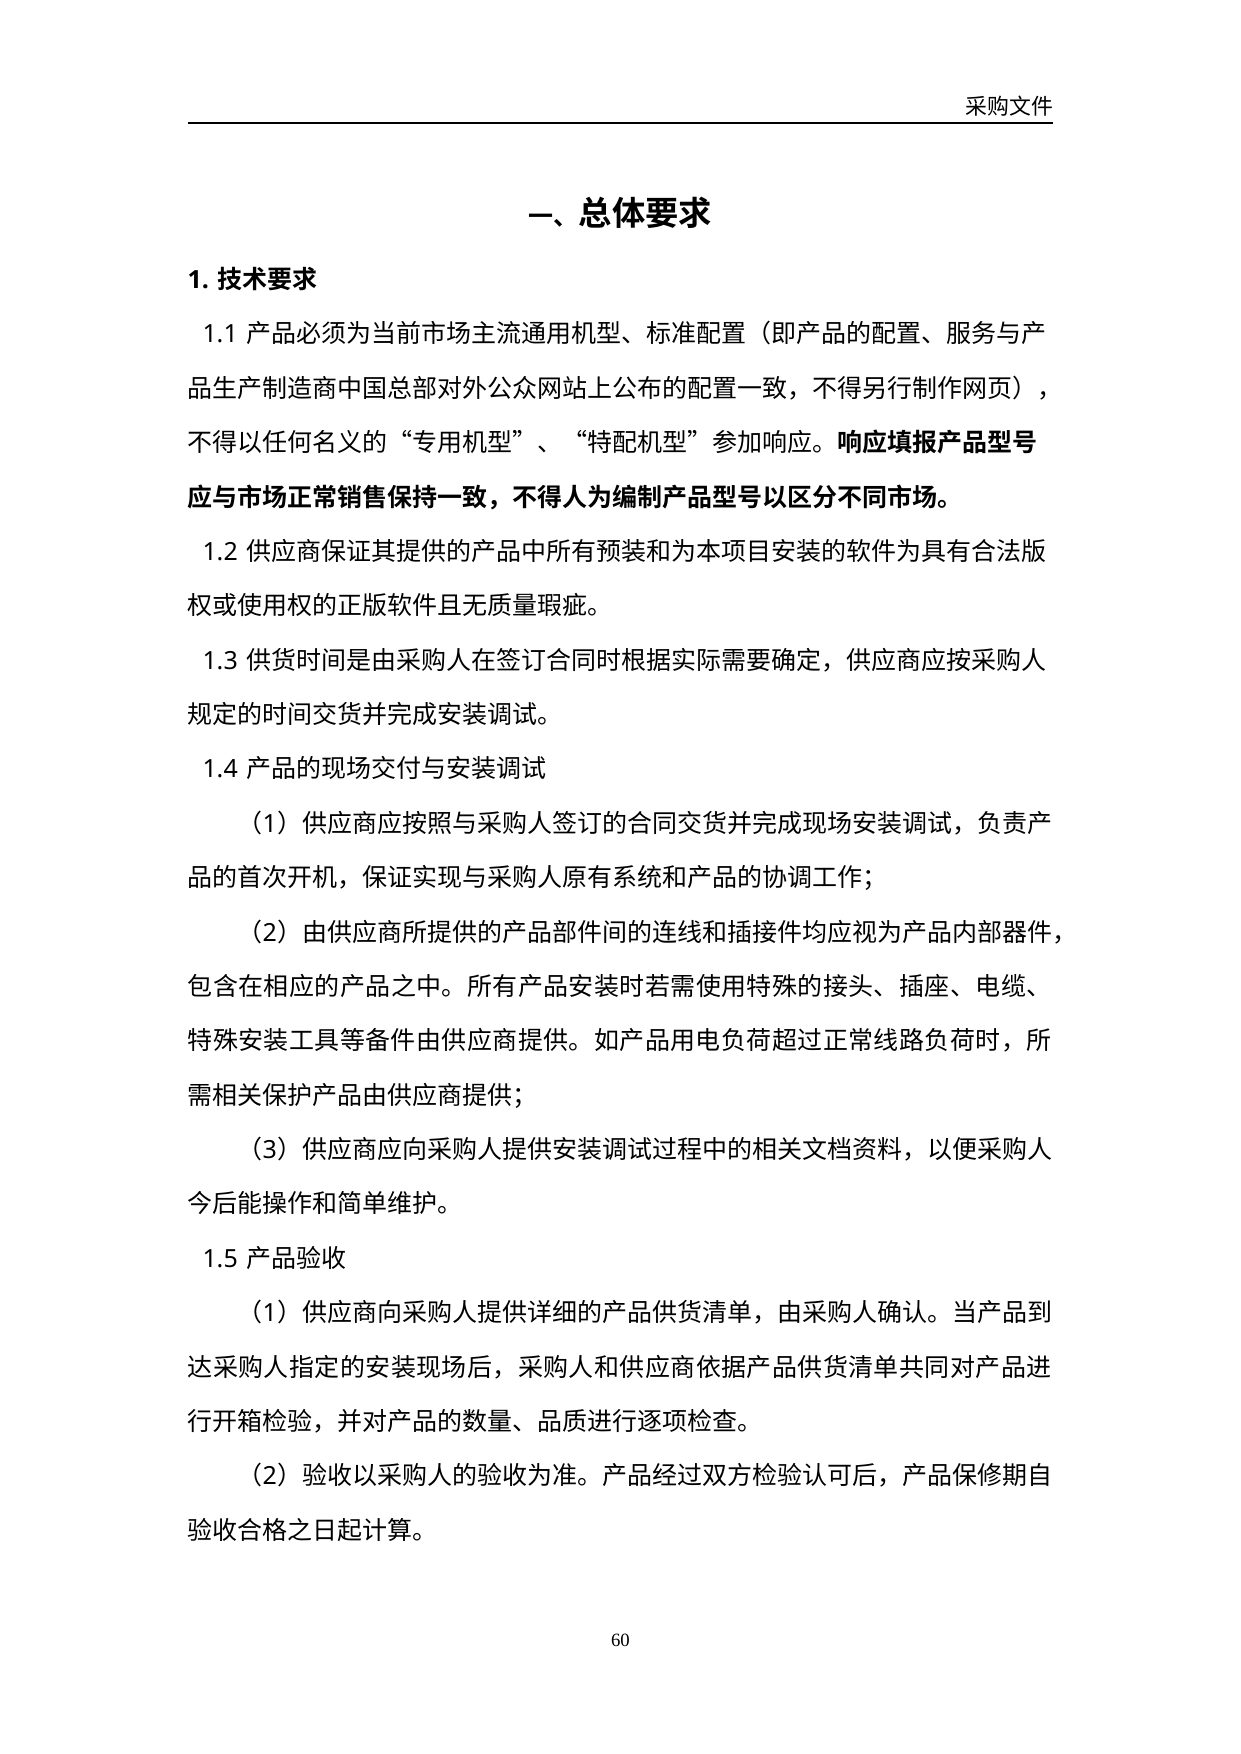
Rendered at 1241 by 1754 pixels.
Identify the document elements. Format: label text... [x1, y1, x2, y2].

text 一、总体要求 [187, 178, 1053, 243]
list 产品验收 [187, 1238, 1053, 1274]
list 产品的现场交付与安装调试 [187, 749, 1053, 785]
text （1）供应商应按照与采购人签订的合同交货并完成现场安装调试，负责产品的首次开机，保证实现与采购人原有系统和产品的协调工作； [187, 803, 1053, 894]
list 供应商保证其提供的产品中所有预装和为本项目安装的软件为具有合法版权或使用权的正版软件且无质量瑕疵。 [187, 531, 1053, 622]
list 产品必须为当前市场主流通用机型、标准配置（即产品的配置、服务与产品生产制造商中国总部对外公众网站上公布的配置一致，不得另行制作网页），不得以任何名义的“专用机型”、“特配机型”参加响应。响应填报产品型号应与市场正常销售保持一致，不得人为编制产品型号以区分不同市场。 [187, 314, 1053, 513]
text （2）由供应商所提供的产品部件间的连线和插接件均应视为产品内部器件，包含在相应的产品之中。所有产品安装时若需使用特殊的接头、插座、电缆、特殊安装工具等备件由供应商提供。如产品用电负荷超过正常线路负荷时，所需相关保护产品由供应商提供； [187, 912, 1053, 1111]
text （1）供应商向采购人提供详细的产品供货清单，由采购人确认。当产品到达采购人指定的安装现场后，采购人和供应商依据产品供货清单共同对产品进行开箱检验，并对产品的数量、品质进行逐项检查。 [187, 1293, 1053, 1438]
text （3）供应商应向采购人提供安装调试过程中的相关文档资料，以便采购人今后能操作和简单维护。 [187, 1129, 1053, 1220]
list 技术要求 [187, 259, 1053, 296]
text （2）验收以采购人的验收为准。产品经过双方检验认可后，产品保修期自验收合格之日起计算。 [187, 1456, 1053, 1546]
list 供货时间是由采购人在签订合同时根据实际需要确定，供应商应按采购人规定的时间交货并完成安装调试。 [187, 640, 1053, 731]
